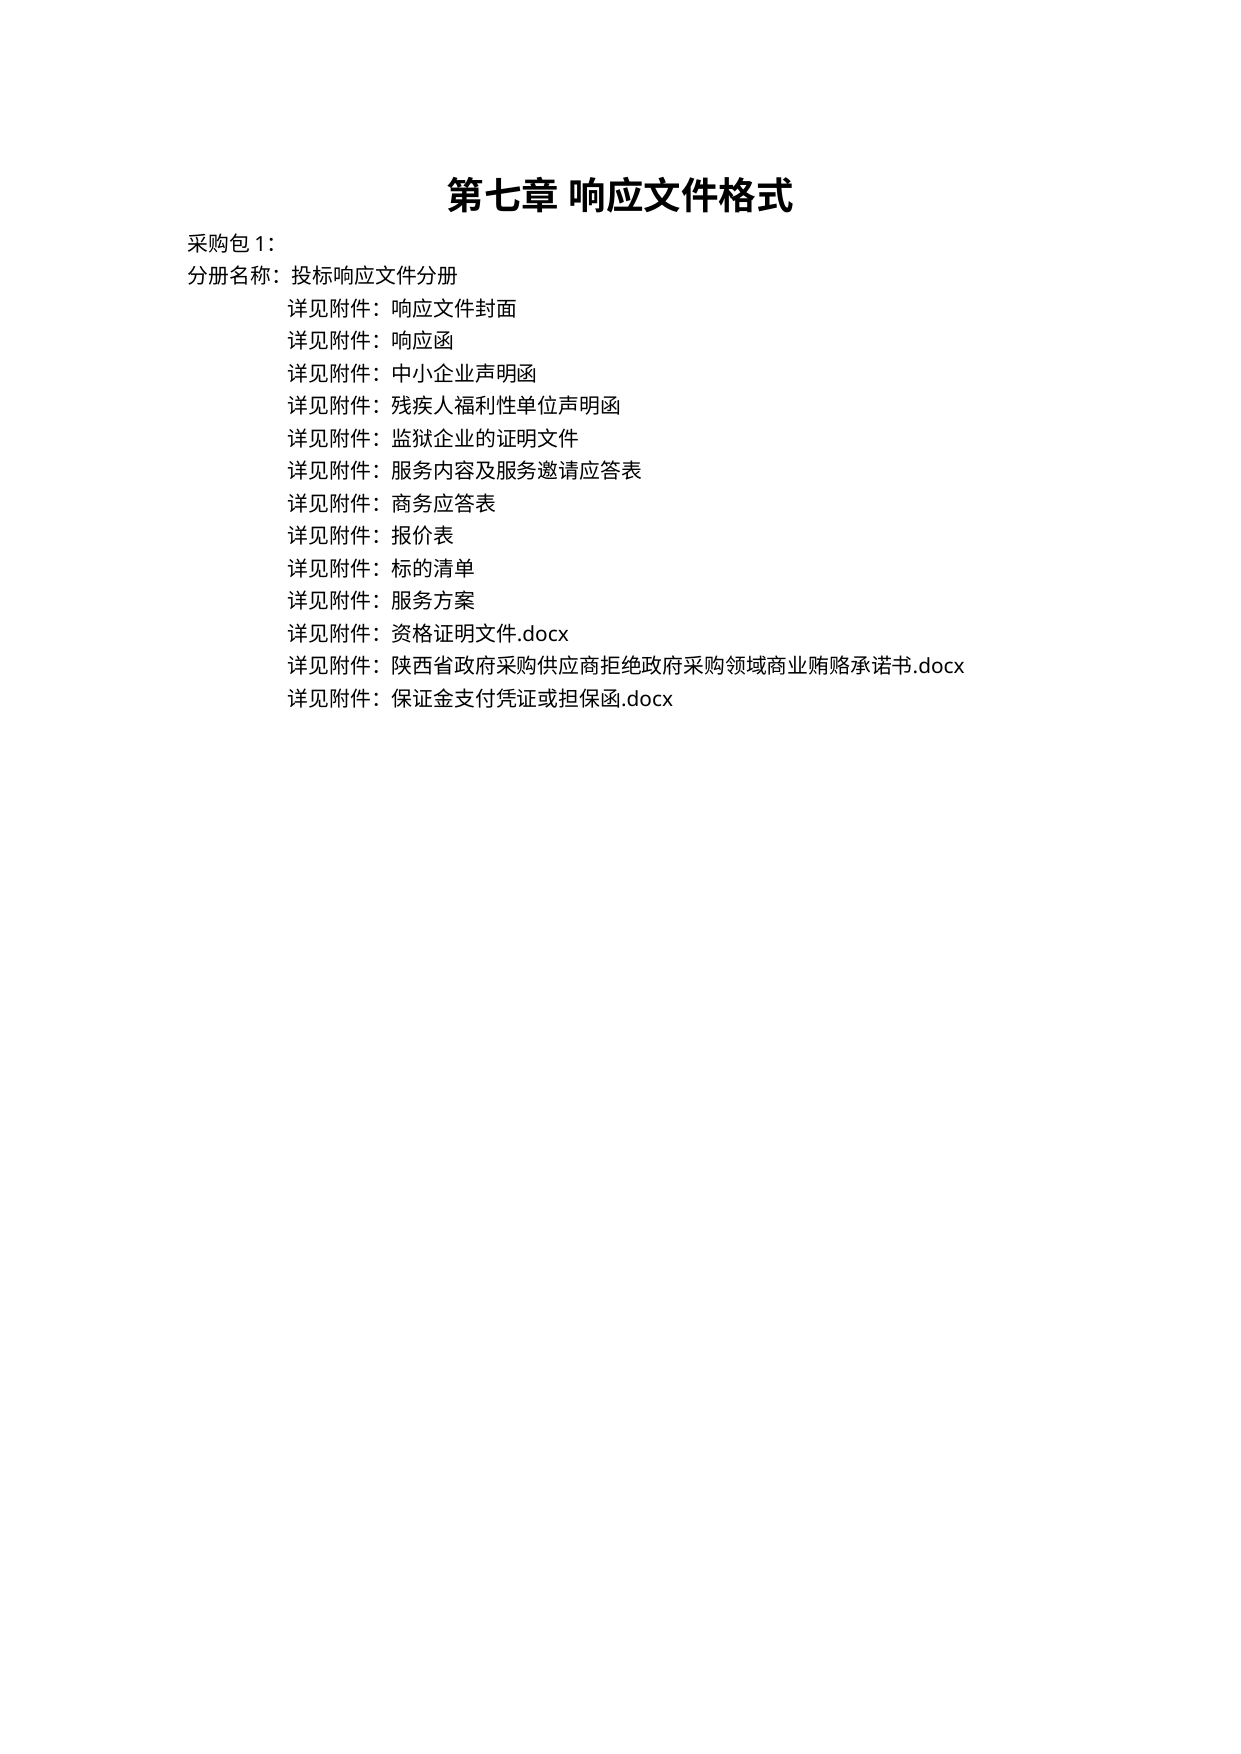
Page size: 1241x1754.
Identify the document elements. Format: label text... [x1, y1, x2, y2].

text 详见附件：标的清单 [187, 552, 1053, 584]
text 分册名称：投标响应文件分册 [187, 259, 1053, 292]
text 详见附件：报价表 [187, 519, 1053, 552]
text 详见附件：资格证明文件.docx [187, 617, 1053, 649]
text 采购包1： [187, 227, 1053, 259]
text 详见附件：残疾人福利性单位声明函 [187, 389, 1053, 422]
text 详见附件：服务内容及服务邀请应答表 [187, 454, 1053, 487]
text 详见附件：保证金支付凭证或担保函.docx [187, 682, 1053, 714]
text 详见附件：响应函 [187, 324, 1053, 357]
text 详见附件：监狱企业的证明文件 [187, 422, 1053, 454]
text 详见附件：服务方案 [187, 584, 1053, 617]
text 详见附件：中小企业声明函 [187, 357, 1053, 389]
text 第七章 响应文件格式 [187, 162, 1053, 227]
text 详见附件：陕西省政府采购供应商拒绝政府采购领域商业贿赂承诺书.docx [187, 649, 1053, 682]
text 详见附件：响应文件封面 [187, 292, 1053, 324]
text 详见附件：商务应答表 [187, 487, 1053, 519]
